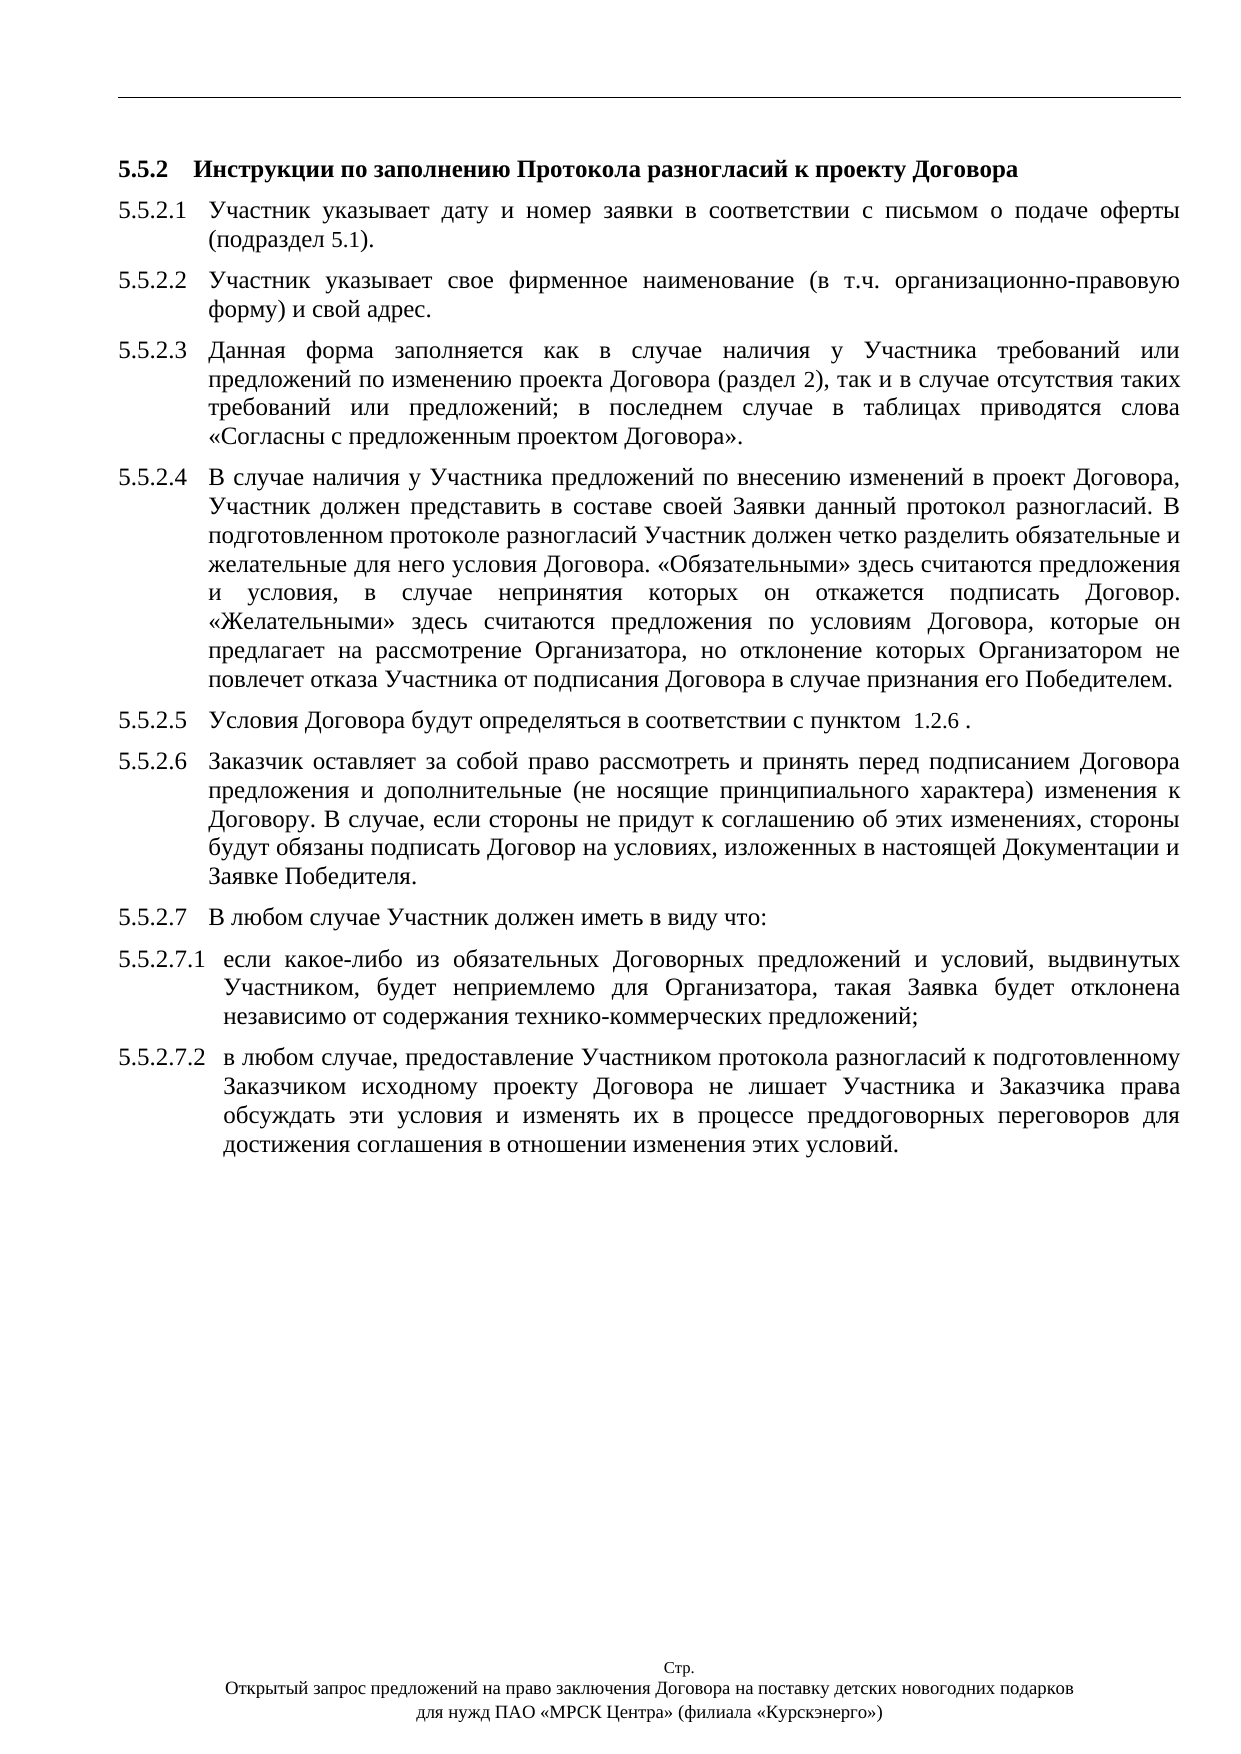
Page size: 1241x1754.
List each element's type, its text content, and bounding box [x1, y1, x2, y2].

list если какое-либо из обязательных Договорных предложений и условий, выдвинутых Участником, будет неприемлемо для Организатора, такая Заявка будет отклонена независимо от содержания технико-коммерческих предложений; [118, 944, 1181, 1030]
list Заказчик оставляет за собой право рассмотреть и принять перед подписанием Договора предложения и дополнительные (не носящие принципиального характера) изменения к Договору. В случае, если стороны не придут к соглашению об этих изменениях, стороны будут обязаны подписать Договор на условиях, изложенных в настоящей Документации и Заявке Победителя. [118, 746, 1181, 890]
list Условия Договора будут определяться в соответствии с пунктом 1.2.6 . [118, 705, 1181, 734]
list Данная форма заполняется как в случае наличия у Участника требований или предложений по изменению проекта Договора (раздел 2), так и в случае отсутствия таких требований или предложений; в последнем случае в таблицах приводятся слова «Согласны с предложенным проектом Договора». [118, 335, 1181, 450]
list в любом случае, предоставление Участником протокола разногласий к подготовленному Заказчиком исходному проекту Договора не лишает Участника и Заказчика права обсуждать эти условия и изменять их в процессе преддоговорных переговоров для достижения соглашения в отношении изменения этих условий. [118, 1042, 1181, 1157]
list В любом случае Участник должен иметь в виду что: [118, 902, 1181, 931]
subtitle Инструкции по заполнению Протокола разногласий к проекту Договора [118, 154, 1181, 182]
list В случае наличия у Участника предложений по внесению изменений в проект Договора, Участник должен представить в составе своей Заявки данный протокол разногласий. В подготовленном протоколе разногласий Участник должен четко разделить обязательные и желательные для него условия Договора. «Обязательными» здесь считаются предложения и условия, в случае непринятия которых он откажется подписать Договор. «Желательными» здесь считаются предложения по условиям Договора, которые он предлагает на рассмотрение Организатора, но отклонение которых Организатором не повлечет отказа Участника от подписания Договора в случае признания его Победителем. [118, 462, 1181, 692]
list Участник указывает свое фирменное наименование (в т.ч. организационно-правовую форму) и свой адрес. [118, 265, 1181, 322]
list Участник указывает дату и номер заявки в соответствии с письмом о подаче оферты (подраздел 5.1). [118, 195, 1181, 252]
